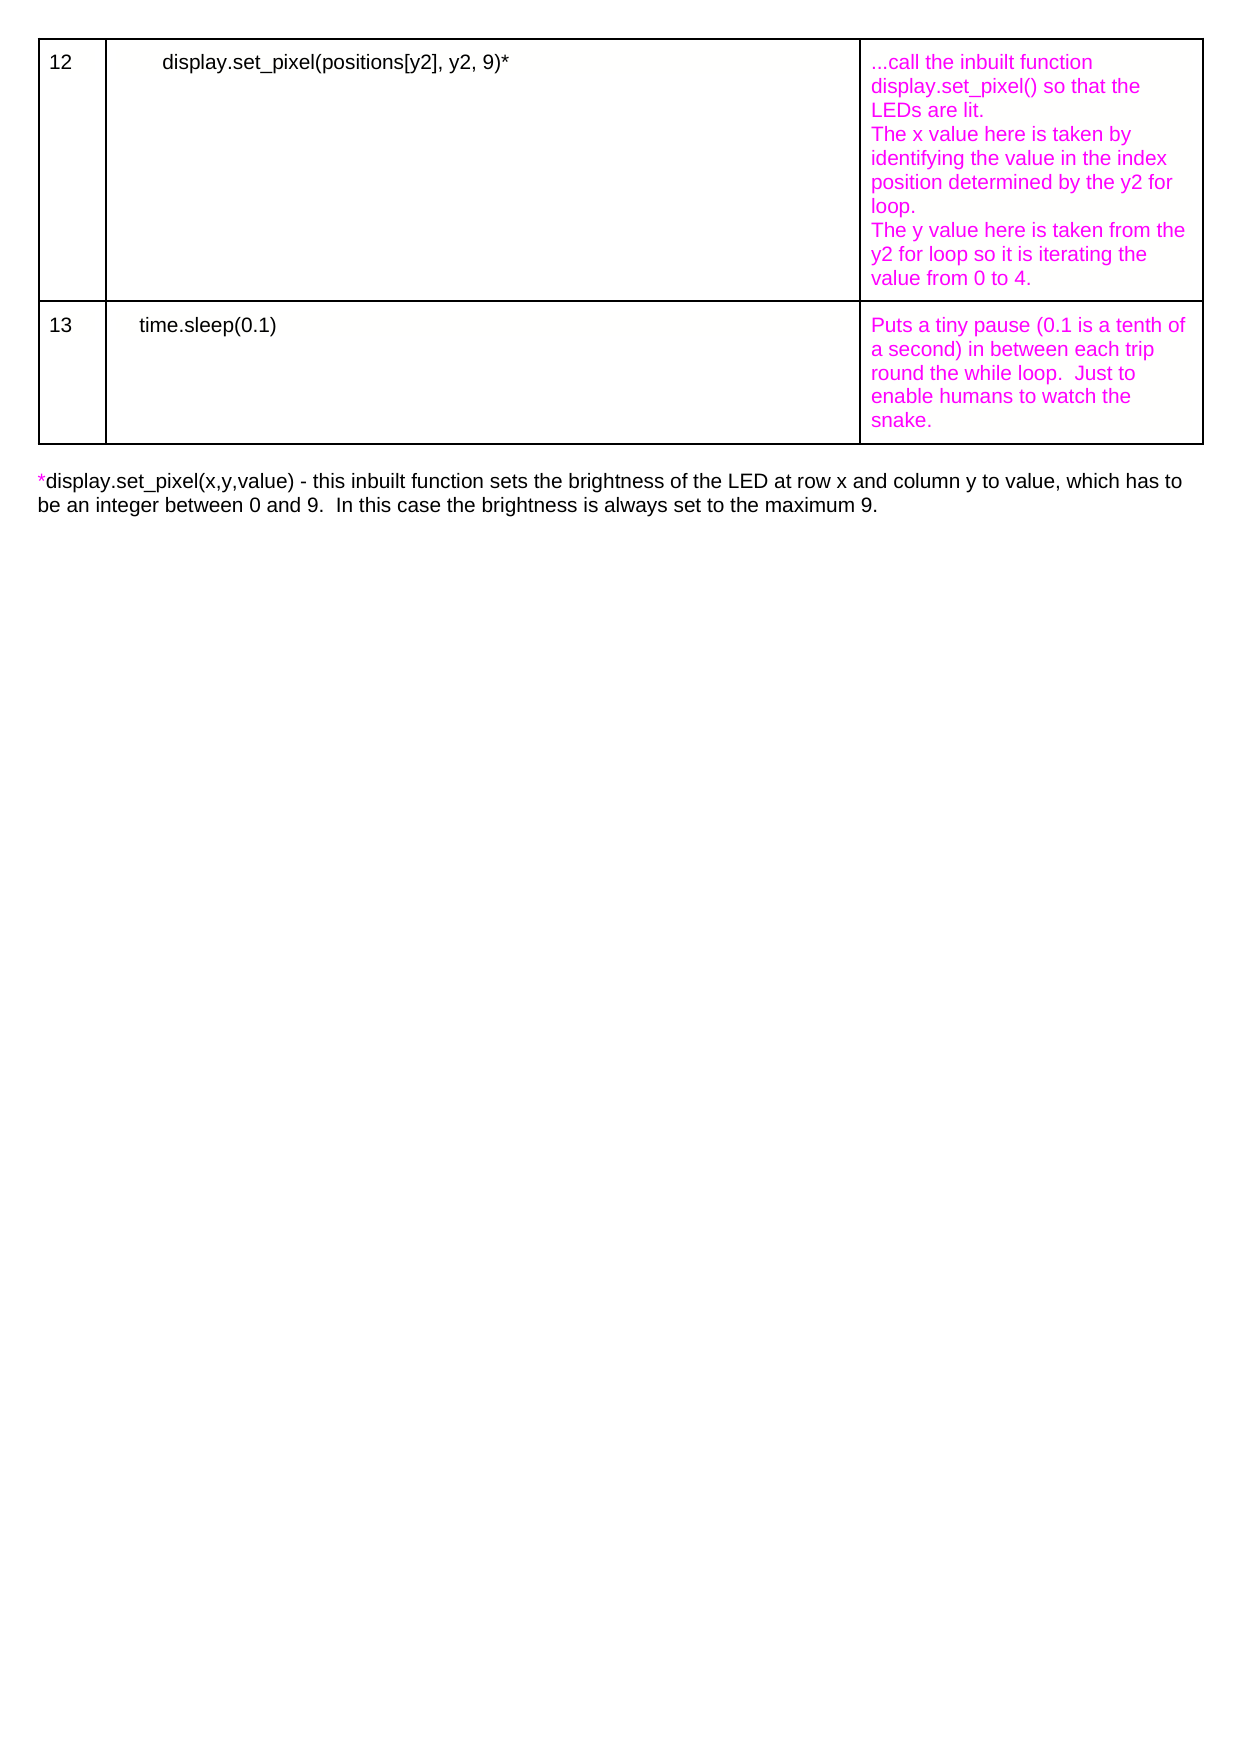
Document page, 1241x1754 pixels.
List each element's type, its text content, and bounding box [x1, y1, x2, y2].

table_cell 12 [40, 40, 105, 300]
table_cell ...call the inbuilt function display.set_pixel() so that the LEDs are lit. The x value here is taken by identifying the value in the index position determined by the y2 for loop. The y value here is taken from the y2 for loop so it is iterating the value from 0 to 4. [861, 40, 1202, 300]
table_cell display.set_pixel(positions[y2], y2, 9)* [107, 40, 859, 300]
text *display.set_pixel(x,y,value) - this inbuilt function sets the brightness of the LED at row x and column y to value, which has to be an integer between 0 and 9. In this case the brightness is always set to the maximum 9. [37, 469, 1203, 517]
table_cell 13 [40, 302, 105, 443]
table_cell time.sleep(0.1) [107, 302, 859, 443]
table_cell Puts a tiny pause (0.1 is a tenth of a second) in between each trip round the while loop. Just to enable humans to watch the snake. [861, 302, 1202, 443]
